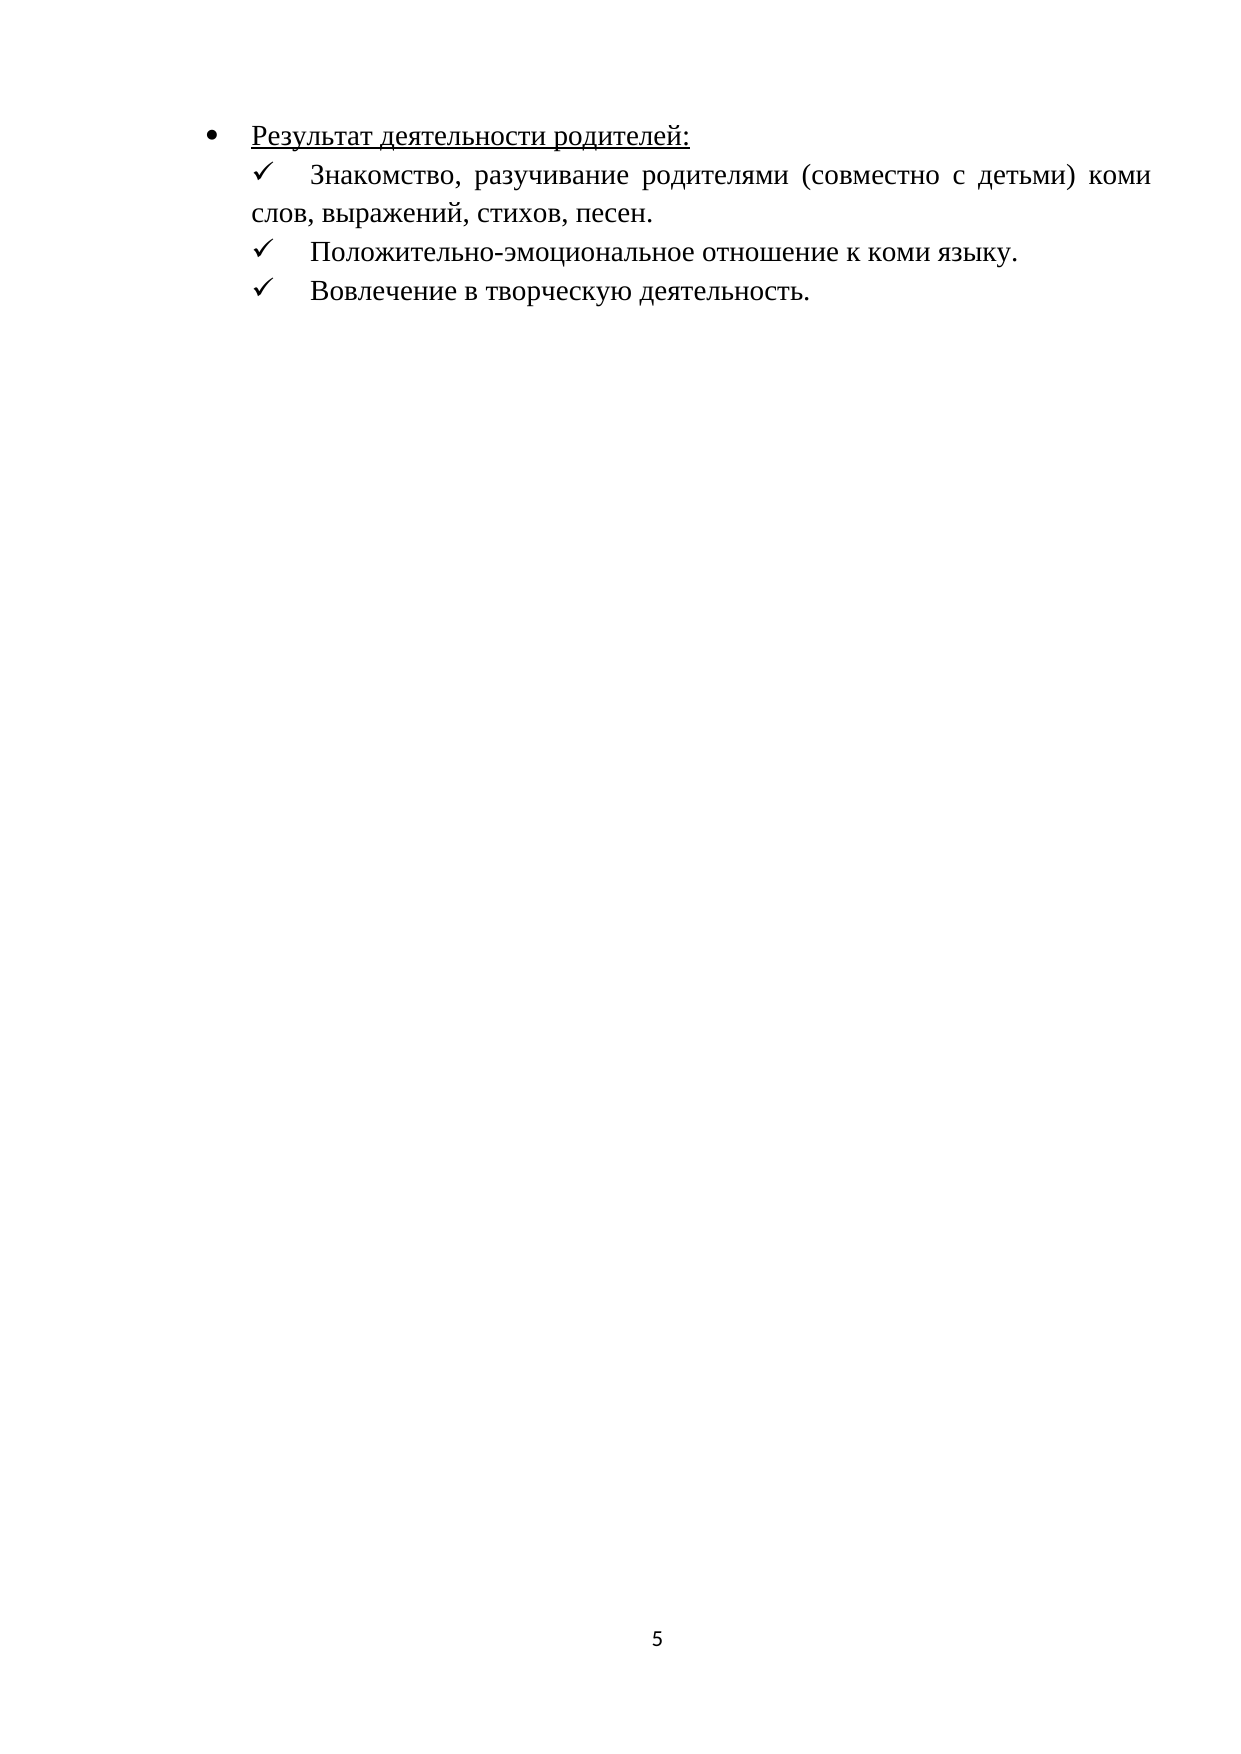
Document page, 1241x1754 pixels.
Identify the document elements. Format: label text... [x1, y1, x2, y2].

list Результат деятельности родителей: [207, 118, 1152, 152]
list Положительно-эмоциональное отношение к коми языку. [251, 234, 1152, 268]
list Вовлечение в творческую деятельность. [251, 273, 1152, 306]
list Знакомство, разучивание родителями (совместно с детьми) коми слов, выражений, стихов, песен. [251, 157, 1152, 229]
